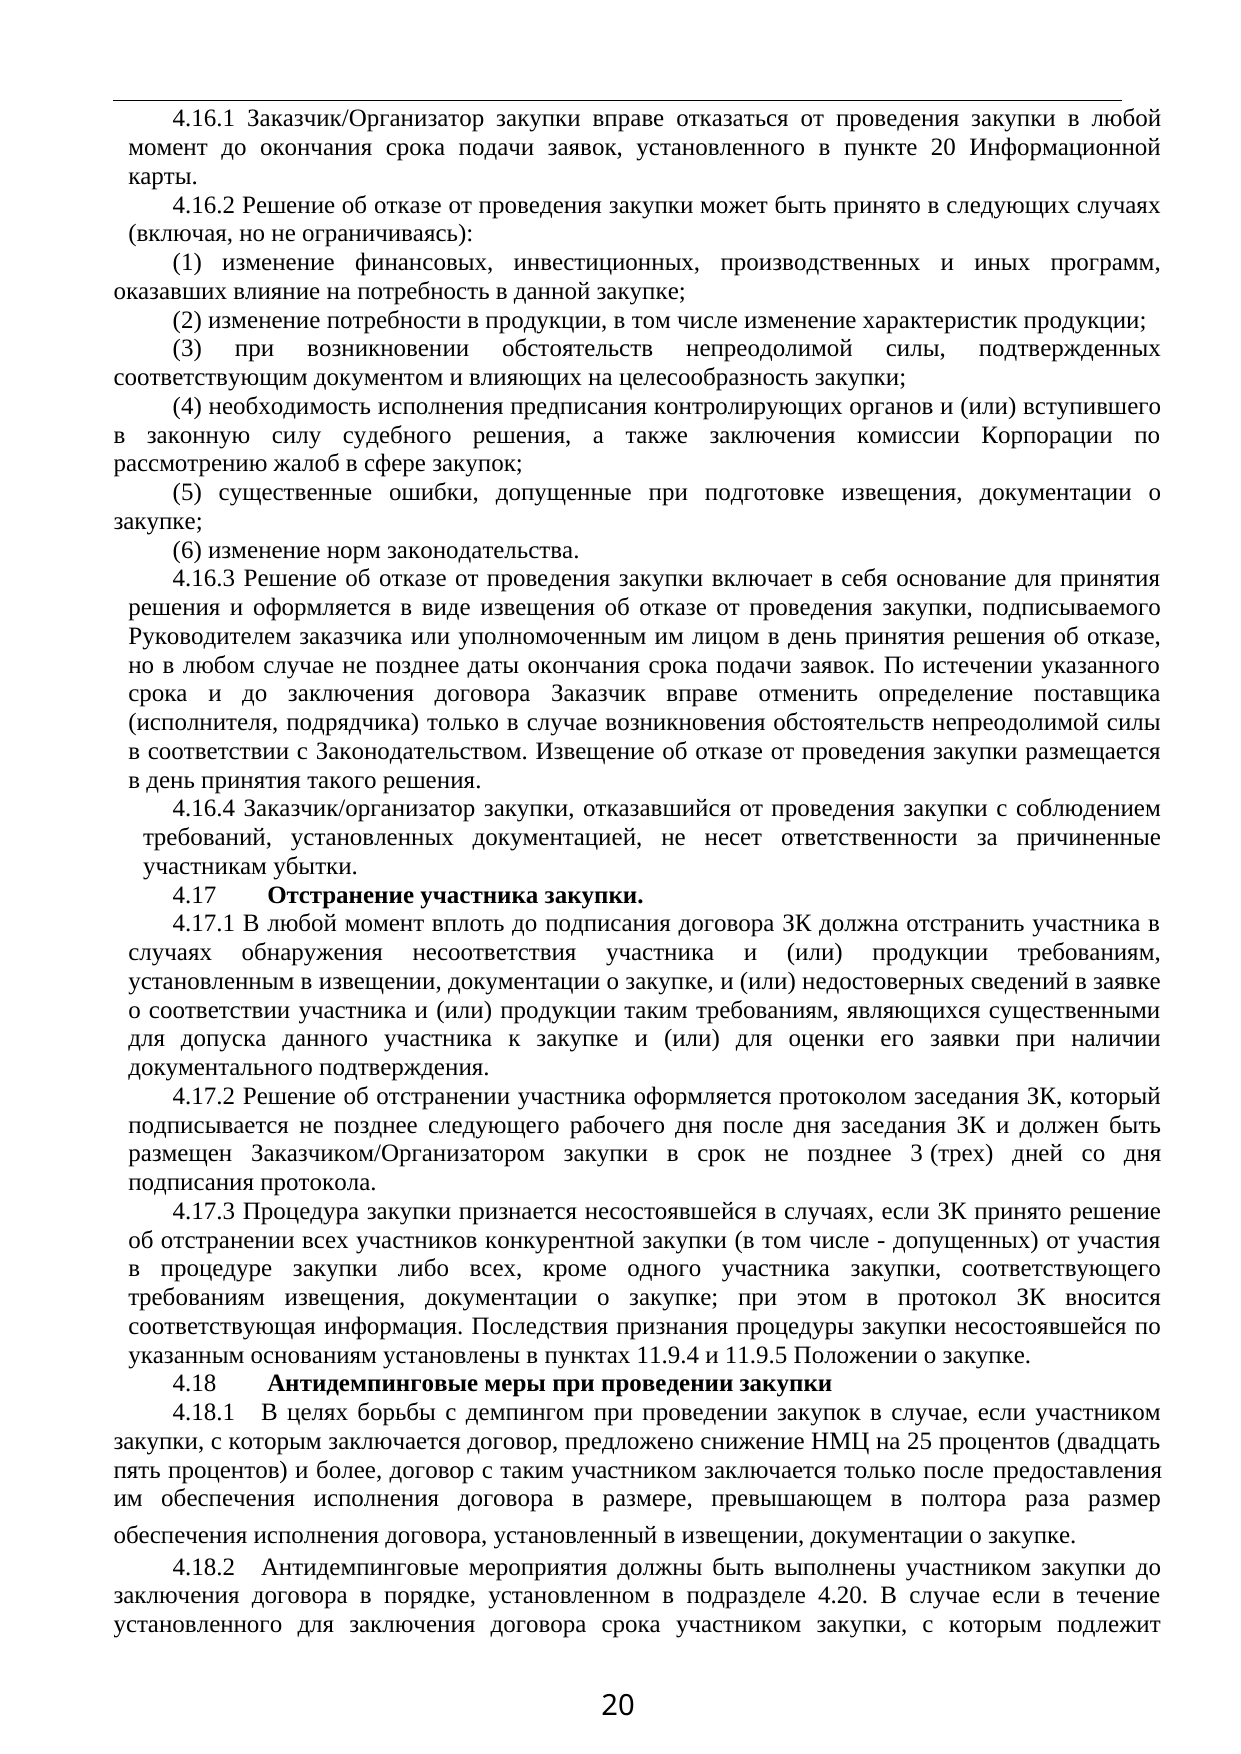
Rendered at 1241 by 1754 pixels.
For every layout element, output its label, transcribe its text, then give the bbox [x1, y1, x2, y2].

list (2) изменение потребности в продукции, в том числе изменение характеристик продукции; [113, 305, 1162, 333]
list (3) при возникновении обстоятельств непреодолимой силы, подтвержденных соответствующим документом и влияющих на целесообразность закупки; [113, 333, 1162, 391]
list 4.17.2 Решение об отстранении участника оформляется протоколом заседания ЗК, который подписывается не позднее следующего рабочего дня после дня заседания ЗК и должен быть размещен Заказчиком/Организатором закупки в срок не позднее 3 (трех) дней со дня подписания протокола. [128, 1081, 1162, 1196]
list Отстранение участника закупки. [172, 880, 1122, 908]
list (4) необходимость исполнения предписания контролирующих органов и (или) вступившего в законную силу судебного решения, а также заключения комиссии Корпорации по рассмотрению жалоб в сфере закупок; [113, 391, 1162, 477]
list (1) изменение финансовых, инвестиционных, производственных и иных программ, оказавших влияние на потребность в данной закупке; [113, 247, 1162, 305]
list (5) существенные ошибки, допущенные при подготовке извещения, документации о закупке; [113, 477, 1162, 535]
list 4.16.1 Заказчик/Организатор закупки вправе отказаться от проведения закупки в любой момент до окончания срока подачи заявок, установленного в пункте 20 Информационной карты. [128, 103, 1162, 190]
list 4.16.4 Заказчик/организатор закупки, отказавшийся от проведения закупки с соблюдением требований, установленных документацией, не несет ответственности за причиненные участникам убытки. [143, 793, 1162, 880]
list 4.16.3 Решение об отказе от проведения закупки включает в себя основание для принятия решения и оформляется в виде извещения об отказе от проведения закупки, подписываемого Руководителем заказчика или уполномоченным им лицом в день принятия решения об отказе, но в любом случае не позднее даты окончания срока подачи заявок. По истечении указанного срока и до заключения договора Заказчик вправе отменить определение поставщика (исполнителя, подрядчика) только в случае возникновения обстоятельств непреодолимой силы в соответствии с Законодательством. Извещение об отказе от проведения закупки размещается в день принятия такого решения. [128, 563, 1162, 793]
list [113, 1552, 1162, 1638]
list В целях борьбы с демпингом при проведении закупок в случае, если участником закупки, с которым заключается договор, предложено снижение НМЦ на 25 процентов (двадцать пять процентов) и более, договор с таким участником заключается только после предоставления им обеспечения исполнения договора в размере, превышающем в полтора раза размер обеспечения исполнения договора, установленный в извещении, документации о закупке. [113, 1397, 1162, 1552]
list 4.16.2 Решение об отказе от проведения закупки может быть принято в следующих случаях (включая, но не ограничиваясь): [128, 190, 1162, 247]
list 4.17.1 В любой момент вплоть до подписания договора ЗК должна отстранить участника в случаях обнаружения несоответствия участника и (или) продукции требованиям, установленным в извещении, документации о закупке, и (или) недостоверных сведений в заявке о соответствии участника и (или) продукции таким требованиям, являющихся существенными для допуска данного участника к закупке и (или) для оценки его заявки при наличии документального подтверждения. [128, 908, 1162, 1081]
list (6) изменение норм законодательства. [113, 535, 1162, 563]
list Антидемпинговые меры при проведении закупки [172, 1368, 1162, 1397]
list 4.17.3 Процедура закупки признается несостоявшейся в случаях, если ЗК принято решение об отстранении всех участников конкурентной закупки (в том числе - допущенных) от участия в процедуре закупки либо всех, кроме одного участника закупки, соответствующего требованиям извещения, документации о закупке; при этом в протокол ЗК вносится соответствующая информация. Последствия признания процедуры закупки несостоявшейся по указанным основаниям установлены в пунктах 11.9.4 и 11.9.5 Положении о закупке. [128, 1196, 1162, 1368]
